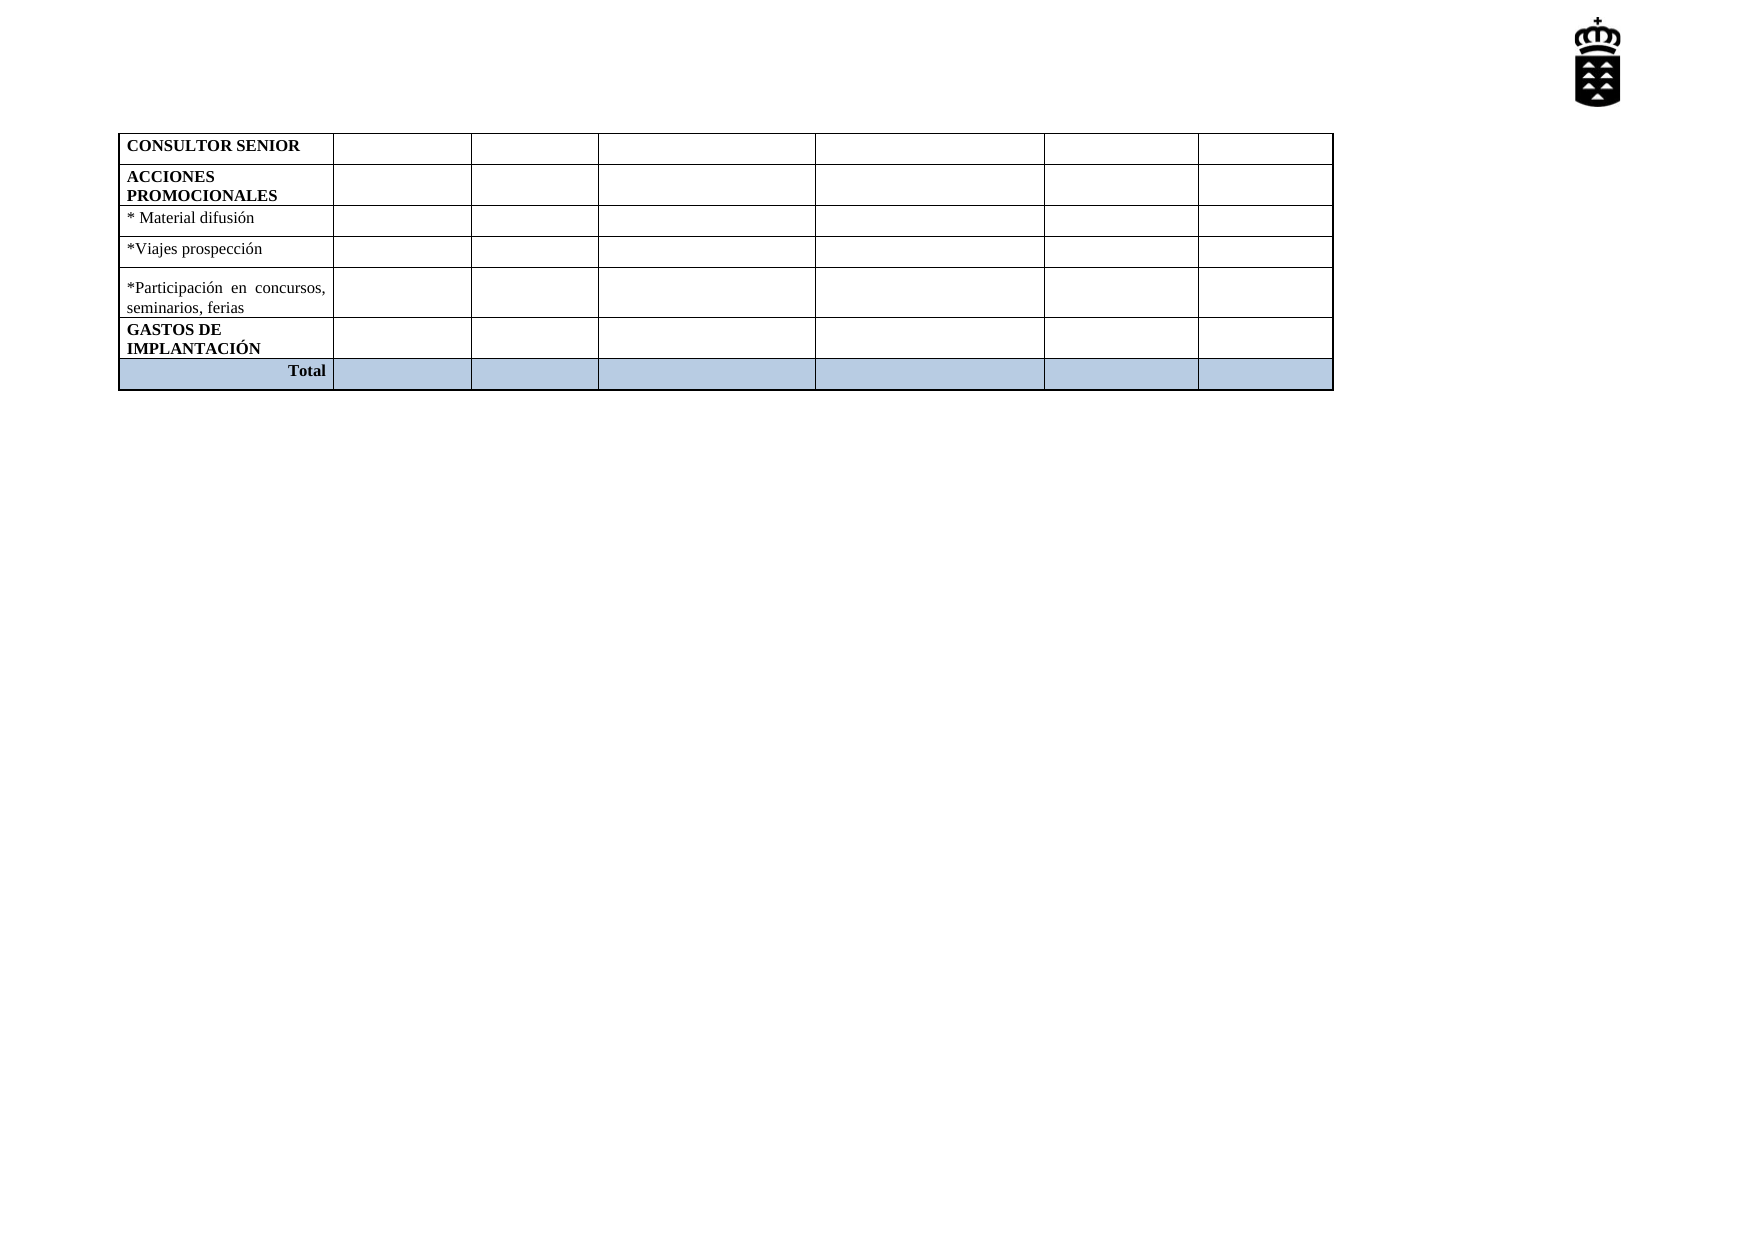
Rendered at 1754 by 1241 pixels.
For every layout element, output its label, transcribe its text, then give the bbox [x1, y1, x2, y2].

table_cell [599, 165, 815, 205]
table_cell [816, 165, 1044, 205]
table_cell * Material difusión [120, 206, 333, 236]
table_cell [816, 268, 1044, 317]
table_cell [1199, 268, 1332, 317]
table_cell [599, 268, 815, 317]
table_cell [334, 134, 471, 164]
table_cell [472, 268, 598, 317]
table_cell [334, 165, 471, 205]
table_cell [1045, 268, 1198, 317]
table_cell [472, 318, 598, 358]
table_cell [1199, 134, 1332, 164]
table_cell [1199, 318, 1332, 358]
table_cell [1045, 318, 1198, 358]
table_cell [472, 134, 598, 164]
table_cell [816, 318, 1044, 358]
table_cell *Participación en concursos, seminarios, ferias [120, 268, 333, 317]
table_cell GASTOS DE IMPLANTACIÓN [120, 318, 333, 358]
table_cell [599, 359, 815, 389]
table_cell [816, 134, 1044, 164]
table_cell [1045, 237, 1198, 267]
table_cell [334, 237, 471, 267]
table_cell [1045, 359, 1198, 389]
picture [1574, 17, 1621, 107]
table_cell [1045, 165, 1198, 205]
table_cell [1199, 359, 1332, 389]
table_cell [1199, 237, 1332, 267]
table_cell [472, 359, 598, 389]
table_cell [1199, 165, 1332, 205]
table_cell [1045, 134, 1198, 164]
table_cell [472, 237, 598, 267]
table_cell [599, 134, 815, 164]
table_cell [334, 318, 471, 358]
table_cell Total [120, 359, 333, 389]
table_cell [472, 206, 598, 236]
table_cell [334, 268, 471, 317]
table_cell [599, 318, 815, 358]
table_cell [334, 206, 471, 236]
table_cell [816, 237, 1044, 267]
table_cell *Viajes prospección [120, 237, 333, 267]
table_cell [599, 237, 815, 267]
table_cell [1045, 206, 1198, 236]
table_cell [334, 359, 471, 389]
table_cell [816, 206, 1044, 236]
table_cell CONSULTOR SENIOR [120, 134, 333, 164]
table_cell ACCIONES PROMOCIONALES [120, 165, 333, 205]
table_cell [816, 359, 1044, 389]
table_cell [599, 206, 815, 236]
table_cell [1199, 206, 1332, 236]
table_cell [472, 165, 598, 205]
